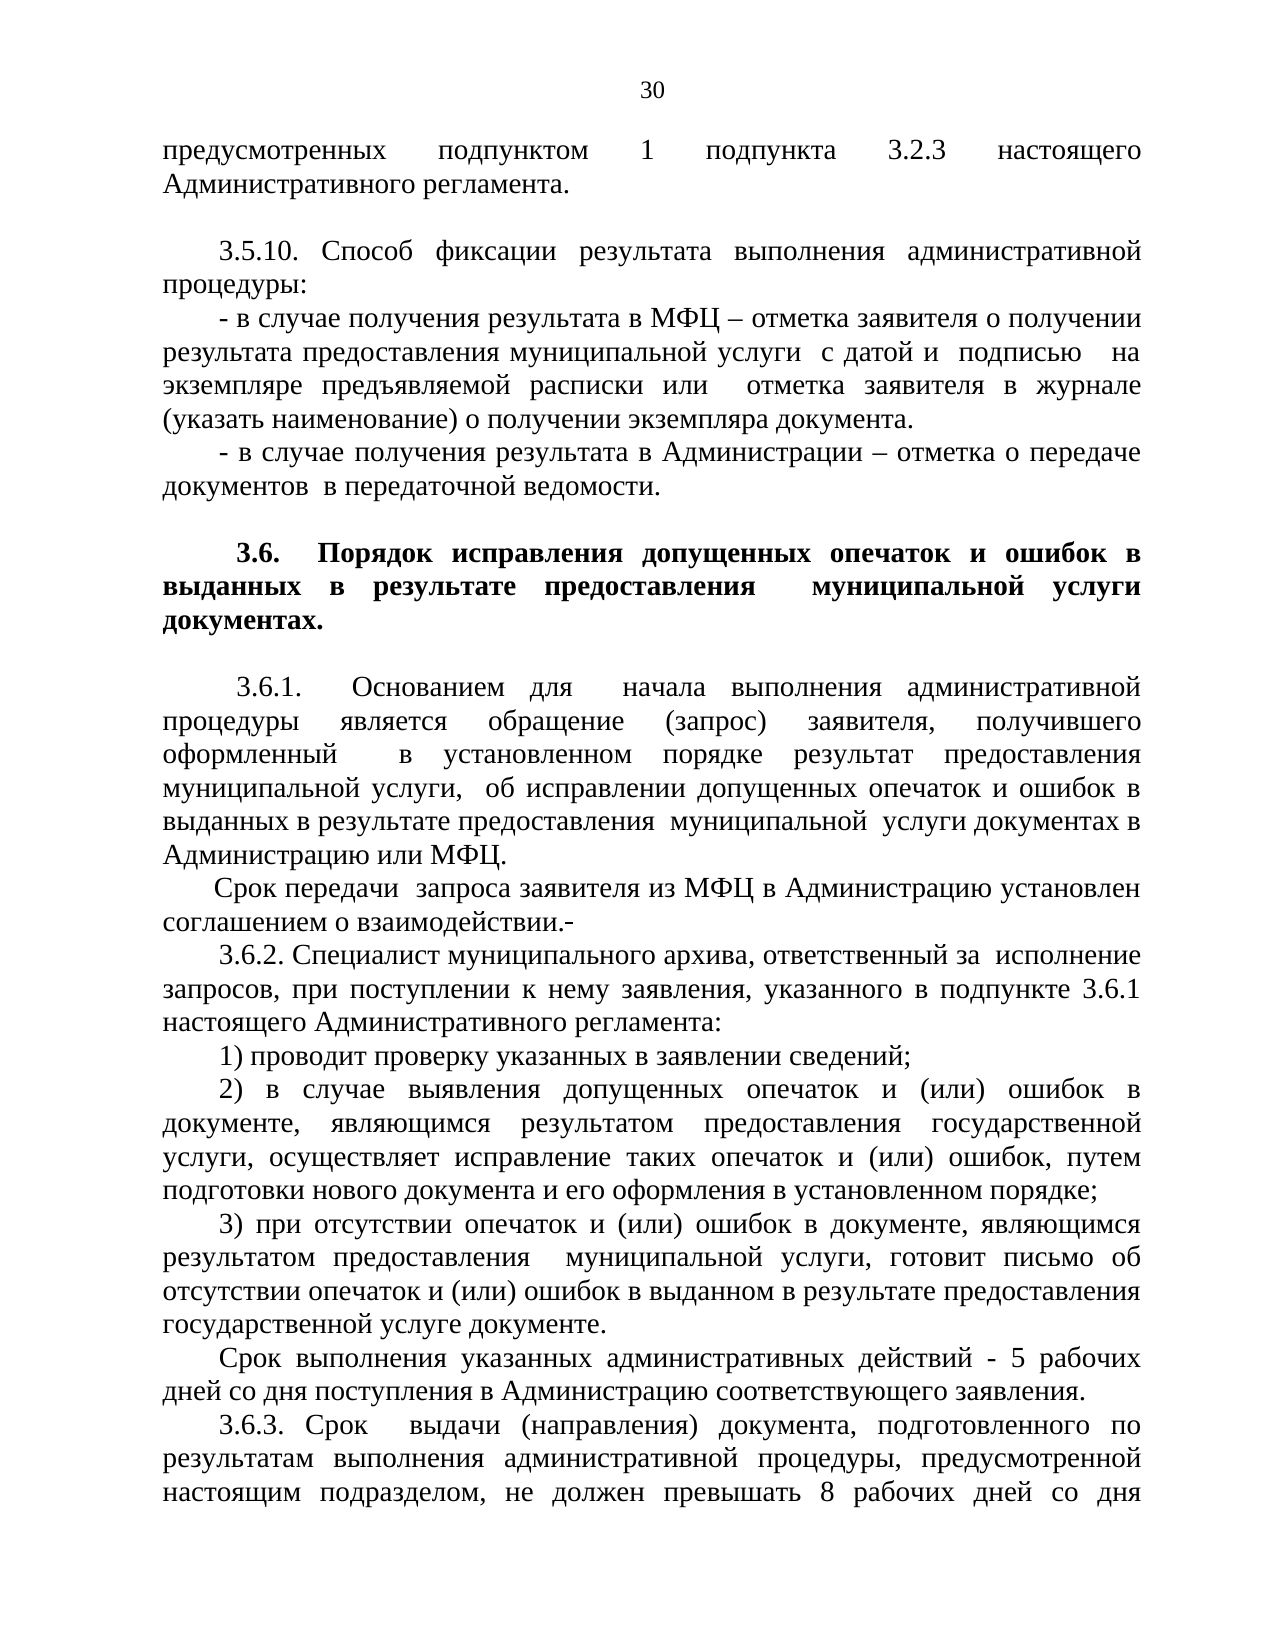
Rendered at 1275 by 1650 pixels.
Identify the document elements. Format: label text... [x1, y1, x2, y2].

text 3.5.10. Способ фиксации результата выполнения административной процедуры: [162, 233, 1142, 300]
text 3.6.2. Специалист муниципального архива, ответственный за исполнение запросов, при поступлении к нему заявления, указанного в подпункте 3.6.1 настоящего Административного регламента: [162, 937, 1142, 1038]
text - в случае получения результата в МФЦ – отметка заявителя о получении результата предоставления муниципальной услуги с датой и подписью на экземпляре предъявляемой расписки или отметка заявителя в журнале (указать наименование) о получении экземпляра документа. [162, 300, 1142, 434]
text Срок выполнения указанных административных действий - 5 рабочих дней со дня поступления в Администрацию соответствующего заявления. [162, 1340, 1142, 1407]
text 3.6.1. Основанием для начала выполнения административной процедуры является обращение (запрос) заявителя, получившего оформленный в установленном порядке результат предоставления муниципальной услуги, об исправлении допущенных опечаток и ошибок в выданных в результате предоставления муниципальной услуги документах в Администрацию или МФЦ. [162, 669, 1142, 870]
text Срок передачи запроса заявителя из МФЦ в Администрацию установлен соглашением о взаимодействии. [162, 870, 1142, 937]
text - в случае получения результата в Администрации – отметка о передаче документов в передаточной ведомости. [162, 434, 1142, 501]
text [162, 132, 1142, 199]
text 1) проводит проверку указанных в заявлении сведений; [162, 1038, 1142, 1072]
text 3) при отсутствии опечаток и (или) ошибок в документе, являющимся результатом предоставления муниципальной услуги, готовит письмо об отсутствии опечаток и (или) ошибок в выданном в результате предоставления государственной услуге документе. [162, 1206, 1142, 1340]
text 3.6. Порядок исправления допущенных опечаток и ошибок в выданных в результате предоставления муниципальной услуги документах. [162, 535, 1142, 636]
text 2) в случае выявления допущенных опечаток и (или) ошибок в документе, являющимся результатом предоставления государственной услуги, осуществляет исправление таких опечаток и (или) ошибок, путем подготовки нового документа и его оформления в установленном порядке; [162, 1072, 1142, 1206]
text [162, 1407, 1142, 1508]
